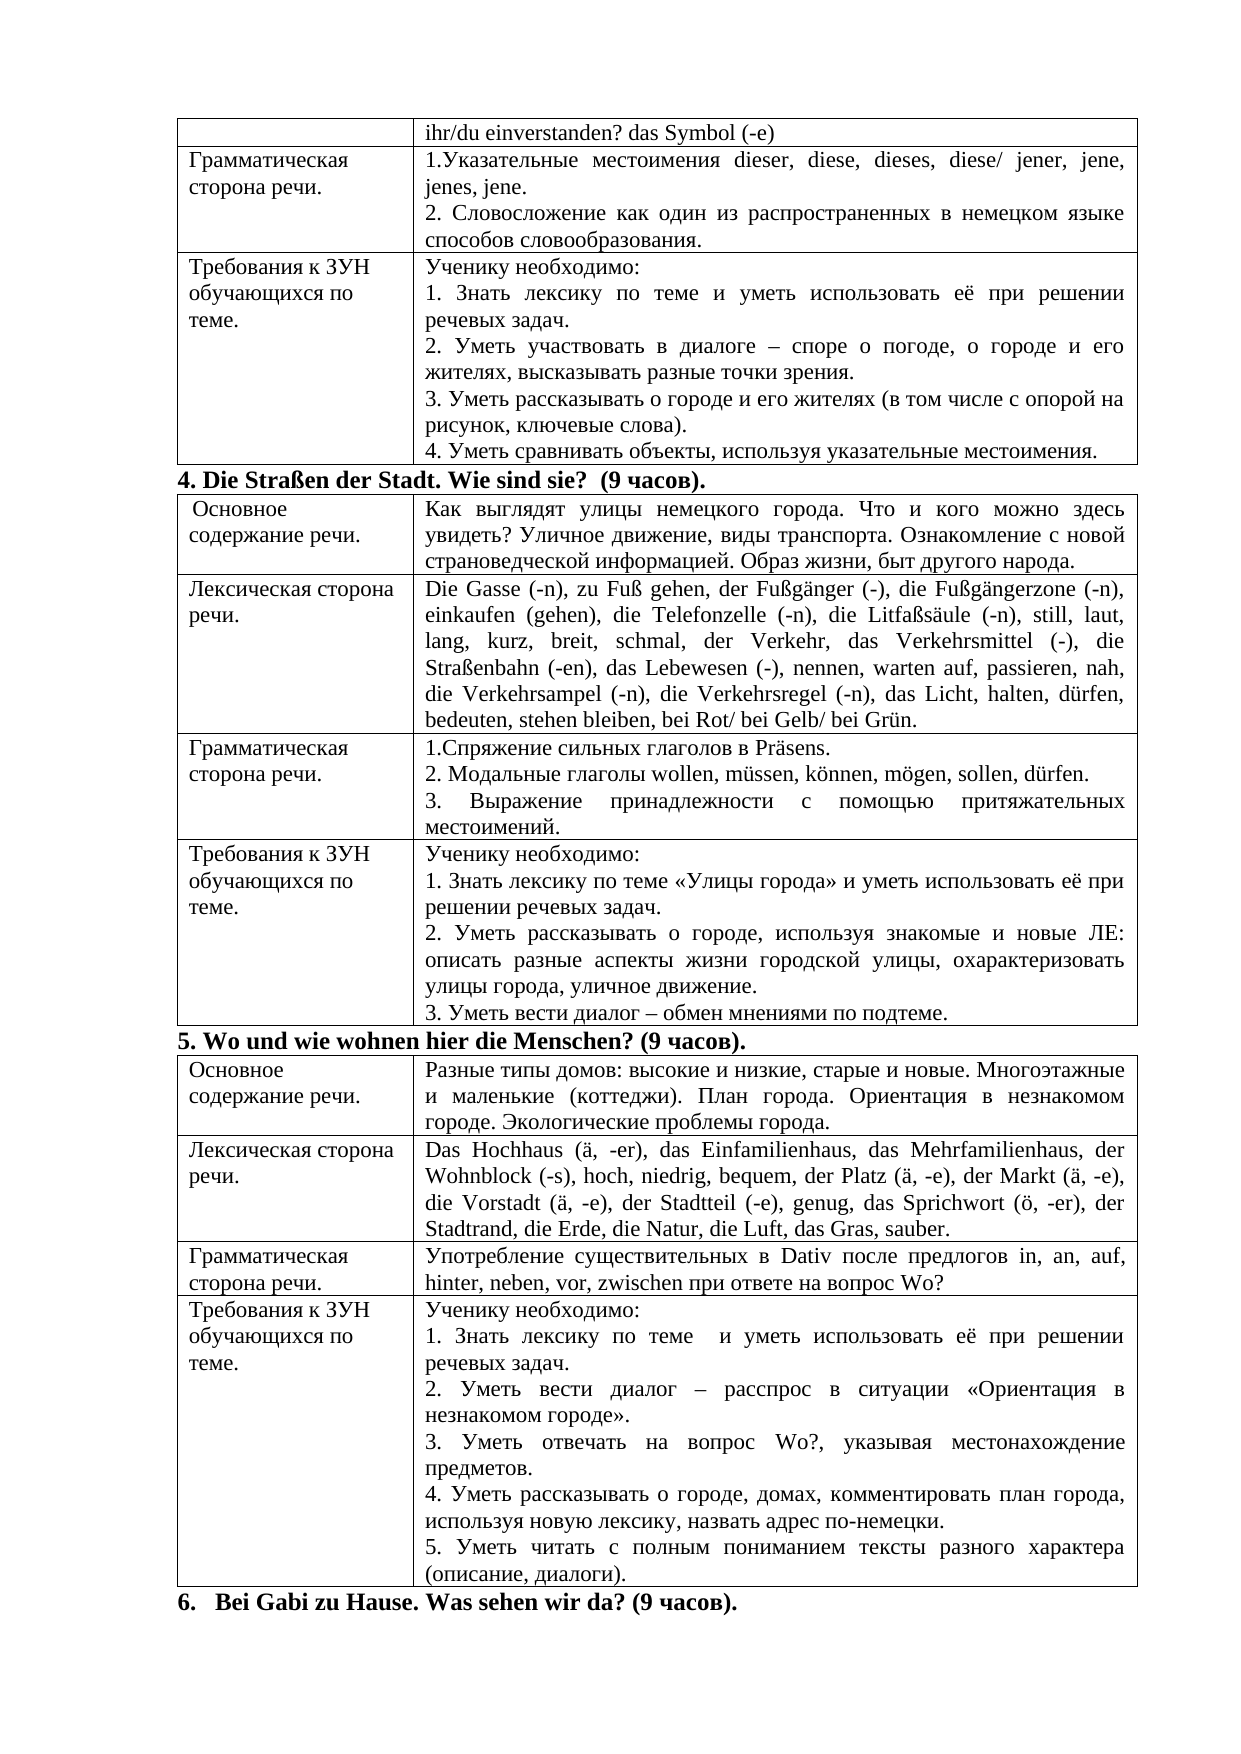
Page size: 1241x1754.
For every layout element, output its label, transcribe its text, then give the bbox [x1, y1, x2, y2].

table_cell Ученику необходимо: 1. Знать лексику по теме и уметь использовать её при решении речевых задач. 2. Уметь вести диалог – расспрос в ситуации «Ориентация в незнакомом городе». 3. Уметь отвечать на вопрос Wo?, указывая местонахождение предметов. 4. Уметь рассказывать о городе, домах, комментировать план города, используя новую лексику, назвать адрес по-немецки. 5. Уметь читать с полным пониманием тексты разного характера (описание, диалоги). [414, 1296, 1137, 1586]
table_cell Das Hochhaus (ä, -er), das Einfamilienhaus, das Mehrfamilienhaus, der Wohnblock (-s), hoch, niedrig, bequem, der Platz (ä, -e), der Markt (ä, -e), die Vorstadt (ä, -e), der Stadtteil (-e), genug, das Sprichwort (ö, -er), der Stadtrand, die Erde, die Natur, die Luft, das Gras, sauber. [414, 1136, 1137, 1241]
text 5. Wo und wie wohnen hier die Menschen? (9 часов). [177, 1026, 1152, 1055]
table_cell Грамматическая сторона речи. [178, 1242, 413, 1295]
table_header Разные типы домов: высокие и низкие, старые и новые. Многоэтажные и маленькие (коттеджи). План города. Ориентация в незнакомом городе. Экологические проблемы города. [414, 1056, 1137, 1135]
table_cell Грамматическая сторона речи. [178, 147, 413, 252]
table_header Основное содержание речи. [178, 1056, 413, 1135]
table_cell Die Gasse (-n), zu Fuß gehen, der Fußgänger (-), die Fußgängerzone (-n), einkaufen (gehen), die Telefonzelle (-n), die Litfaßsäule (-n), still, laut, lang, kurz, breit, schmal, der Verkehr, das Verkehrsmittel (-), die Straßenbahn (-en), das Lebewesen (-), nennen, warten auf, passieren, nah, die Verkehrsampel (-n), die Verkehrsregel (-n), das Licht, halten, dürfen, bedeuten, stehen bleiben, bei Rot/ bei Gelb/ bei Grün. [414, 575, 1137, 733]
table_cell 1.Спряжение сильных глаголов в Präsens. 2. Модальные глаголы wollen, müssen, können, mögen, sollen, dürfen. 3. Выражение принадлежности с помощью притяжательных местоимений. [414, 734, 1137, 839]
table_cell Лексическая сторона речи. [178, 1136, 413, 1241]
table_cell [414, 119, 1137, 146]
table_header Как выглядят улицы немецкого города. Что и кого можно здесь увидеть? Уличное движение, виды транспорта. Ознакомление с новой страноведческой информацией. Образ жизни, быт другого народа. [414, 495, 1137, 574]
table_cell Требования к ЗУН обучающихся по теме. [178, 840, 413, 1025]
table_cell Употребление существительных в Dativ после предлогов in, an, auf, hinter, neben, vor, zwischen при ответе на вопрос Wo? [414, 1242, 1137, 1295]
table_cell Грамматическая сторона речи. [178, 734, 413, 839]
table_cell Лексическая сторона речи. [178, 575, 413, 733]
table_cell Требования к ЗУН обучающихся по теме. [178, 1296, 413, 1586]
text 4. Die Straßen der Stadt. Wie sind sie? (9 часов). [177, 465, 1152, 494]
table_header Основное содержание речи. [178, 495, 413, 574]
table_cell Ученику необходимо: 1. Знать лексику по теме и уметь использовать её при решении речевых задач. 2. Уметь участвовать в диалоге – споре о погоде, о городе и его жителях, высказывать разные точки зрения. 3. Уметь рассказывать о городе и его жителях (в том числе с опорой на рисунок, ключевые слова). 4. Уметь сравнивать объекты, используя указательные местоимения. [414, 253, 1137, 464]
table_cell Ученику необходимо: 1. Знать лексику по теме «Улицы города» и уметь использовать её при решении речевых задач. 2. Уметь рассказывать о городе, используя знакомые и новые ЛЕ: описать разные аспекты жизни городской улицы, охарактеризовать улицы города, уличное движение. 3. Уметь вести диалог – обмен мнениями по подтеме. [414, 840, 1137, 1025]
table_cell Требования к ЗУН обучающихся по теме. [178, 253, 413, 464]
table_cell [178, 119, 413, 146]
table_cell 1.Указательные местоимения dieser, diese, dieses, diese/ jener, jene, jenes, jene. 2. Словосложение как один из распространенных в немецком языке способов словообразования. [414, 147, 1137, 252]
text 6. Bei Gabi zu Hause. Was sehen wir da? (9 часов). [177, 1587, 1152, 1616]
